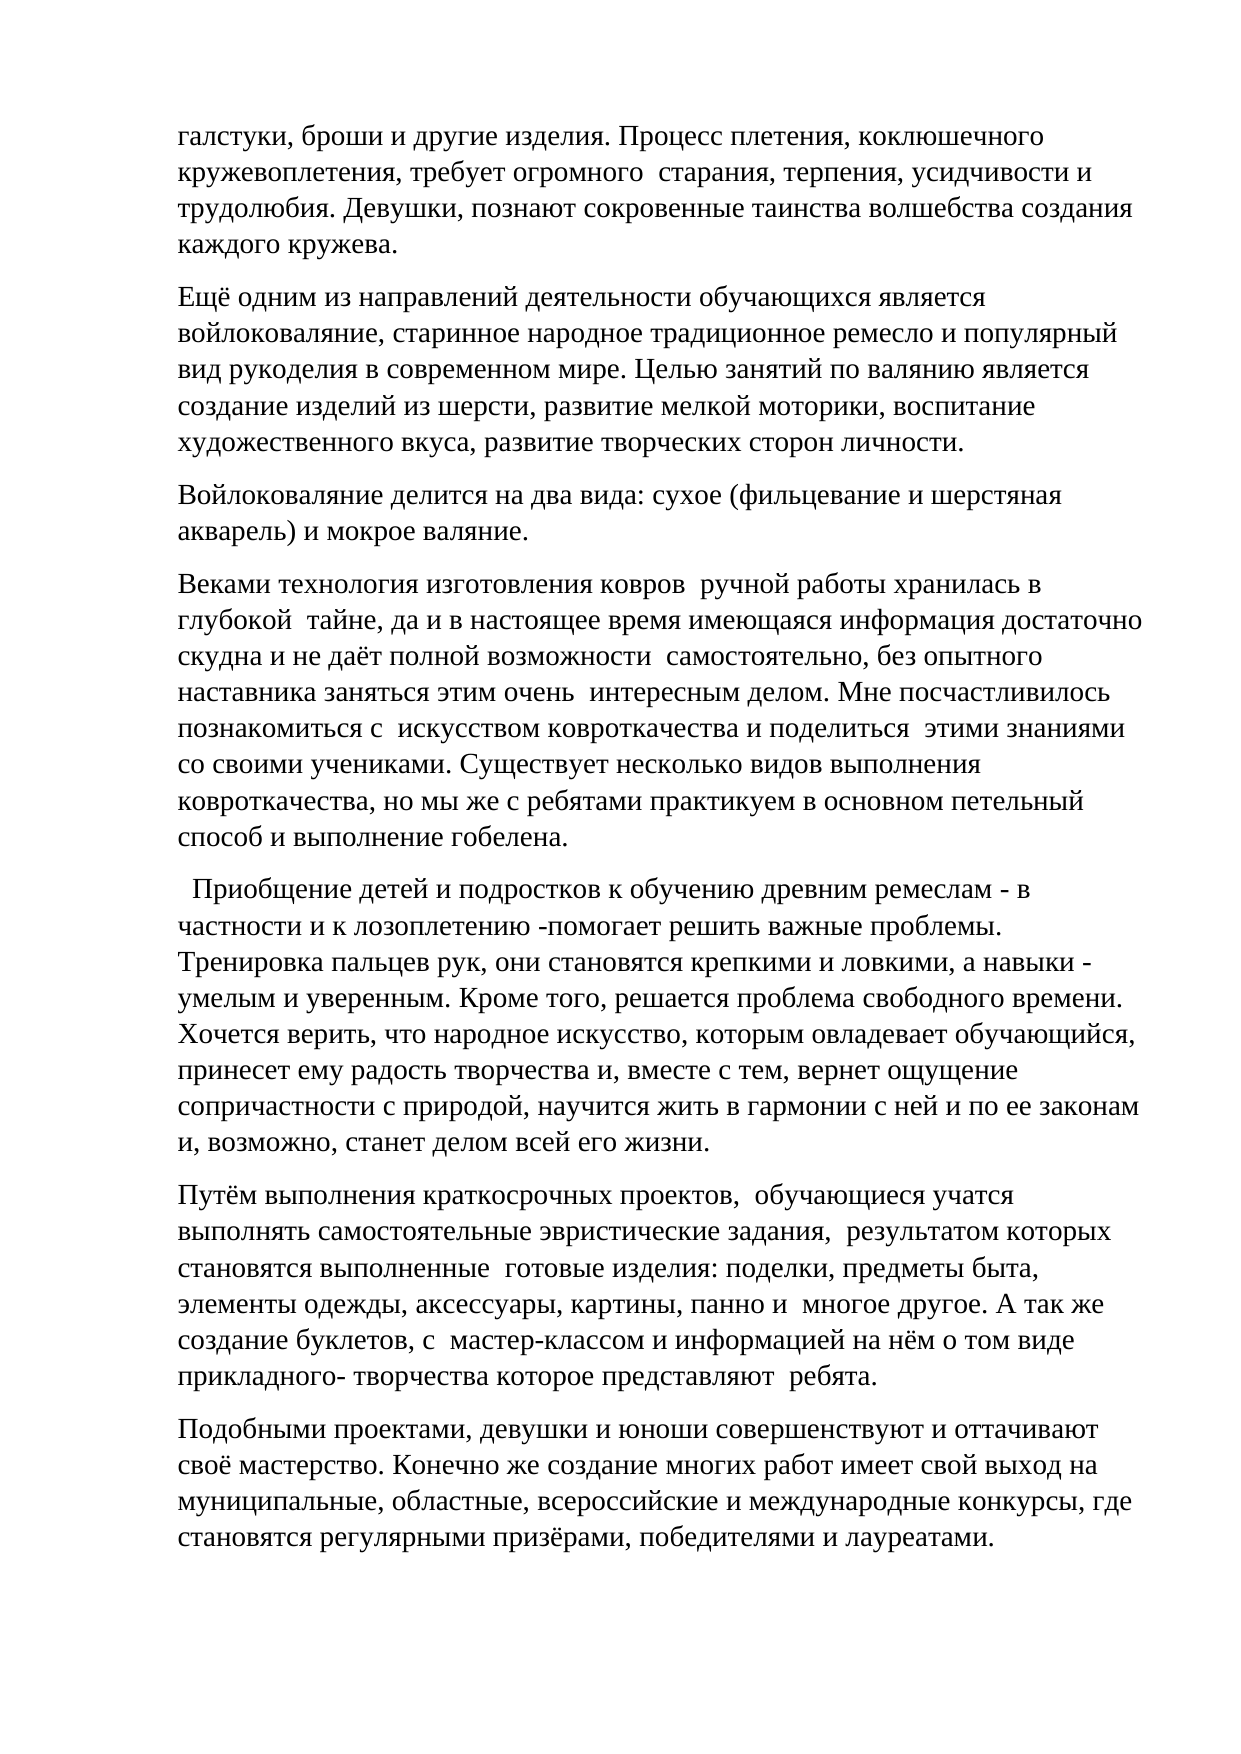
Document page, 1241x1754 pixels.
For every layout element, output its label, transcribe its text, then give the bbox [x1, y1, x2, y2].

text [177, 118, 1152, 260]
text Войлоковаляние делится на два вида: сухое (фильцевание и шерстяная акварель) и мокрое валяние. [177, 477, 1152, 546]
text Ещё одним из направлений деятельности обучающихся является войлоковаляние, старинное народное традиционное ремесло и популярный вид рукоделия в современном мире. Целью занятий по валянию является создание изделий из шерсти, развитие мелкой моторики, воспитание художественного вкуса, развитие творческих сторон личности. [177, 279, 1152, 457]
text Путём выполнения краткосрочных проектов, обучающиеся учатся выполнять самостоятельные эвристические задания, результатом которых становятся выполненные готовые изделия: поделки, предметы быта, элементы одежды, аксессуары, картины, панно и многое другое. А так же создание буклетов, с мастер-классом и информацией на нём о том виде прикладного- творчества которое представляют ребята. [177, 1177, 1152, 1392]
text Приобщение детей и подростков к обучению древним ремеслам - в частности и к лозоплетению -помогает решить важные проблемы. Тренировка пальцев рук, они становятся крепкими и ловкими, а навыки - умелым и уверенным. Кроме того, решается проблема свободного времени. Хочется верить, что народное искусство, которым овладевает обучающийся, принесет ему радость творчества и, вместе с тем, вернет ощущение сопричастности с природой, научится жить в гармонии с ней и по ее законам и, возможно, станет делом всей его жизни. [177, 872, 1152, 1158]
text Подобными проектами, девушки и юноши совершенствуют и оттачивают своё мастерство. Конечно же создание многих работ имеет свой выход на муниципальные, областные, всероссийские и международные конкурсы, где становятся регулярными призёрами, победителями и лауреатами. [177, 1411, 1152, 1553]
text Веками технология изготовления ковров ручной работы хранилась в глубокой тайне, да и в настоящее время имеющаяся информация достаточно скудна и не даёт полной возможности самостоятельно, без опытного наставника заняться этим очень интересным делом. Мне посчастливилось познакомиться с искусством ковроткачества и поделиться этими знаниями со своими учениками. Существует несколько видов выполнения ковроткачества, но мы же с ребятами практикуем в основном петельный способ и выполнение гобелена. [177, 566, 1152, 852]
